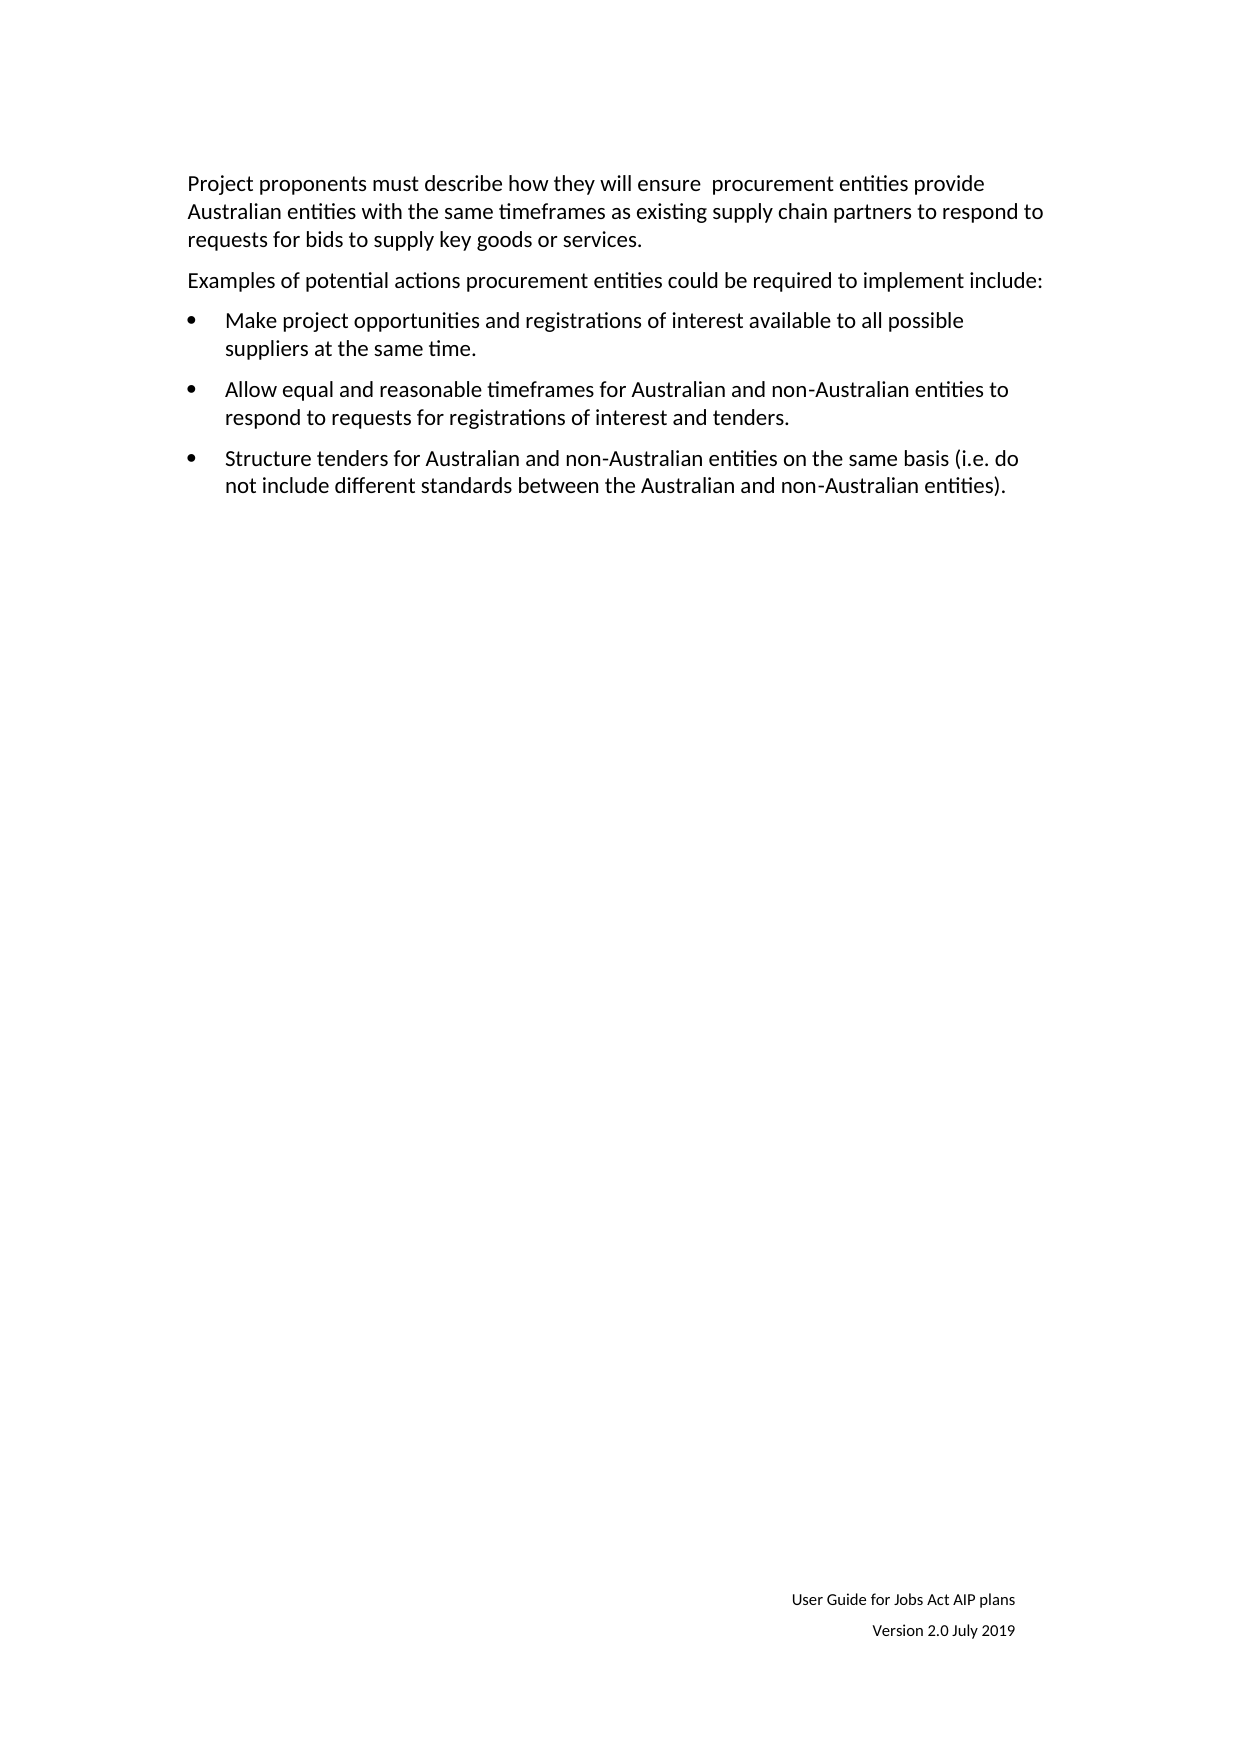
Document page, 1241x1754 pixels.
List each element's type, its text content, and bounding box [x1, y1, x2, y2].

text Make project opportunities and registrations of interest available to all possible suppliers at the same time. [187, 307, 1053, 363]
text Structure tenders for Australian and non-Australian entities on the same basis (i.e. do not include different standards between the Australian and non-Australian entities). [187, 444, 1053, 500]
text Project proponents must describe how they will ensure procurement entities provide Australian entities with the same timeframes as existing supply chain partners to respond to requests for bids to supply key goods or services. [187, 169, 1053, 253]
text Allow equal and reasonable timeframes for Australian and non-Australian entities to respond to requests for registrations of interest and tenders. [187, 375, 1053, 431]
text Examples of potential actions procurement entities could be required to implement include: [187, 266, 1053, 294]
